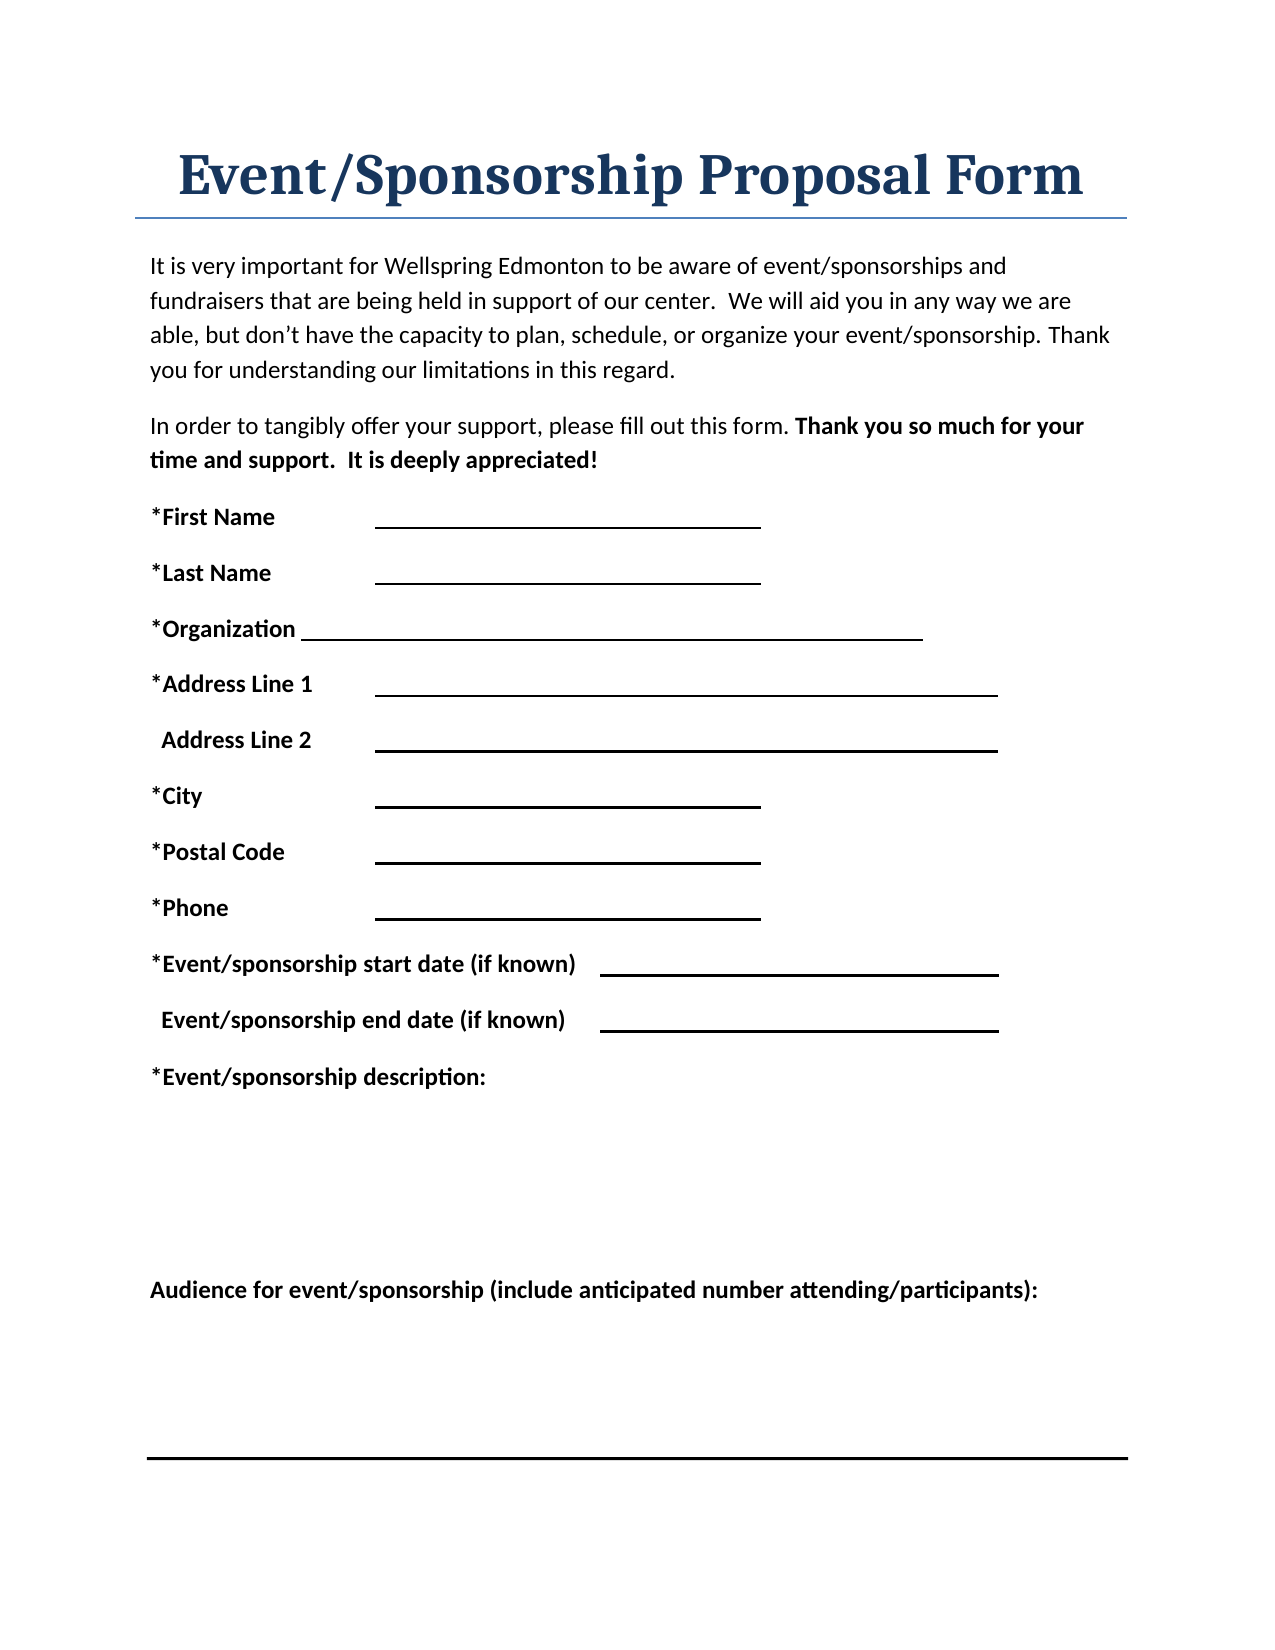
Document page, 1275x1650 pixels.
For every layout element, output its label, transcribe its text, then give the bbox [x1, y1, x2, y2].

text Event/sponsorship end date (if known) [161, 1004, 1127, 1035]
text *Address Line 1 [150, 669, 1127, 699]
text Audience for event/sponsorship (include anticipated number attending/participants): [150, 1274, 1127, 1305]
text *Event/sponsorship start date (if known) [150, 948, 1127, 979]
text *Event/sponsorship description: [150, 1061, 1127, 1091]
text *Last Name [150, 557, 1127, 587]
text Address Line 2 [161, 724, 1127, 755]
text In order to tangibly offer your support, please fill out this form. Thank you so much for your time and support. It is deeply appreciated! [150, 410, 1119, 475]
text It is very important for Wellspring Edmonton to be aware of event/sponsorships and fundraisers that are being held in support of our center. We will aid you in any way we are able, but don’t have the capacity to plan, schedule, or organize your event/sponsorship. Thank you for understanding our limitations in this regard. [150, 250, 1119, 384]
text *City [150, 780, 1127, 811]
text *Postal Code [150, 836, 1127, 867]
title Event/Sponsorship Proposal Form [135, 142, 1127, 217]
text *Phone [150, 892, 1127, 923]
text *Organization [150, 613, 1127, 643]
text *First Name [150, 501, 1127, 531]
